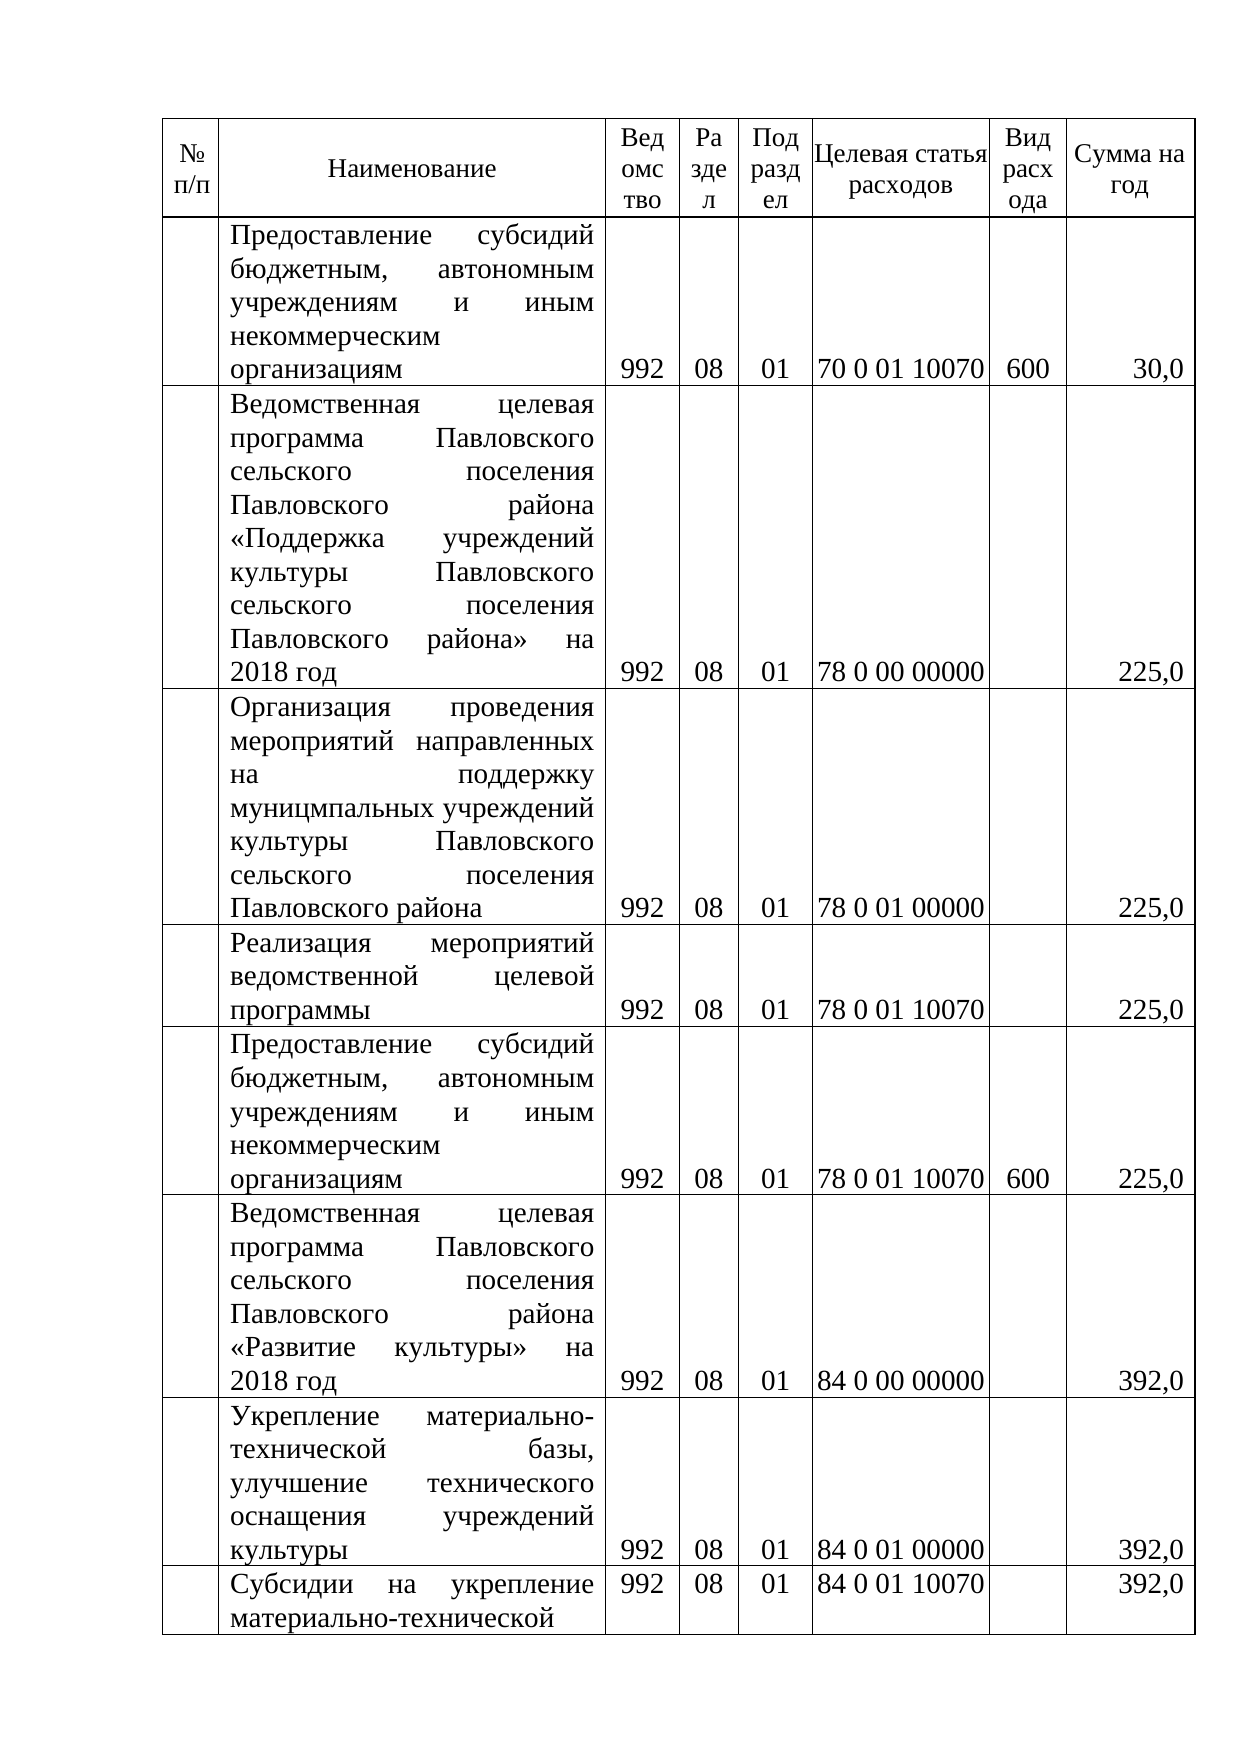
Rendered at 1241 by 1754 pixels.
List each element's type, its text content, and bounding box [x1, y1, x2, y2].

table_cell Предоставление субсидий бюджетным, автономным учреждениям и иным некоммерческим организациям [219, 218, 605, 385]
table_cell [990, 1398, 1066, 1565]
table_header № п/п [163, 119, 218, 216]
table_cell 992 [606, 1027, 679, 1194]
table_cell 01 [739, 386, 812, 688]
table_cell 01 [739, 218, 812, 385]
table_cell 08 [680, 1566, 738, 1633]
table_cell Ведомственная целевая программа Павловского сельского поселения Павловского района «Развитие культуры» на 2018 год [219, 1195, 605, 1397]
table_cell 70 0 01 10070 [813, 218, 989, 385]
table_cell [219, 1566, 605, 1633]
table_cell 84 0 00 00000 [813, 1195, 989, 1397]
table_cell 78 0 00 00000 [813, 386, 989, 688]
table_cell 992 [606, 1566, 679, 1633]
table_cell 992 [606, 689, 679, 924]
table_cell 225,0 [1067, 689, 1194, 924]
table_cell 30,0 [1067, 218, 1194, 385]
table_cell 08 [680, 1195, 738, 1397]
table_cell 01 [739, 1027, 812, 1194]
table_cell [990, 689, 1066, 924]
table_cell 84 0 01 00000 [813, 1398, 989, 1565]
table_cell 600 [990, 1027, 1066, 1194]
table_cell 08 [680, 1027, 738, 1194]
table_cell [163, 925, 218, 1026]
table_header Вид расхода [990, 119, 1066, 216]
table_cell 992 [606, 218, 679, 385]
table_cell Реализация мероприятий ведомственной целевой программы [219, 925, 605, 1026]
table_cell 08 [680, 386, 738, 688]
table_header Наименование [219, 119, 605, 216]
table_cell 225,0 [1067, 1027, 1194, 1194]
table_cell [990, 1195, 1066, 1397]
table_cell 78 0 01 00000 [813, 689, 989, 924]
table_cell [163, 689, 218, 924]
table_cell 01 [739, 689, 812, 924]
table_cell 600 [990, 218, 1066, 385]
table_header Раздел [680, 119, 738, 216]
table_header Ведомство [606, 119, 679, 216]
table_cell 01 [739, 1398, 812, 1565]
table_cell 08 [680, 1398, 738, 1565]
table_cell Ведомственная целевая программа Павловского сельского поселения Павловского района «Поддержка учреждений культуры Павловского сельского поселения Павловского района» на 2018 год [219, 386, 605, 688]
table_cell Укрепление материально-технической базы, улучшение технического оснащения учреждений культуры [219, 1398, 605, 1565]
table_cell [163, 1195, 218, 1397]
table_cell [163, 1398, 218, 1565]
table_header Сумма на год [1067, 119, 1194, 216]
table_cell 992 [606, 1195, 679, 1397]
table_cell 01 [739, 925, 812, 1026]
table_cell [163, 218, 218, 385]
table_cell 08 [680, 218, 738, 385]
table_cell [163, 1027, 218, 1194]
table_cell 78 0 01 10070 [813, 925, 989, 1026]
table_cell 392,0 [1067, 1398, 1194, 1565]
table_header Подраздел [739, 119, 812, 216]
table_cell 08 [680, 689, 738, 924]
table_cell 08 [680, 925, 738, 1026]
table_cell 01 [739, 1566, 812, 1633]
table_cell Предоставление субсидий бюджетным, автономным учреждениям и иным некоммерческим организациям [219, 1027, 605, 1194]
table_cell [990, 1566, 1066, 1633]
table_cell 225,0 [1067, 925, 1194, 1026]
table_cell 992 [606, 386, 679, 688]
table_cell 78 0 01 10070 [813, 1027, 989, 1194]
table_header Целевая статья расходов [813, 119, 989, 216]
table_cell 992 [606, 925, 679, 1026]
table_cell Организация проведения мероприятий направленных на поддержку муницмпальных учреждений культуры Павловского сельского поселения Павловского района [219, 689, 605, 924]
table_cell [990, 386, 1066, 688]
table_cell [990, 925, 1066, 1026]
table_cell 01 [739, 1195, 812, 1397]
table_cell [163, 386, 218, 688]
table_cell [163, 1566, 218, 1633]
table_cell 992 [606, 1398, 679, 1565]
table_cell 392,0 [1067, 1566, 1194, 1633]
table_cell 392,0 [1067, 1195, 1194, 1397]
table_cell 225,0 [1067, 386, 1194, 688]
table_cell 84 0 01 10070 [813, 1566, 989, 1633]
